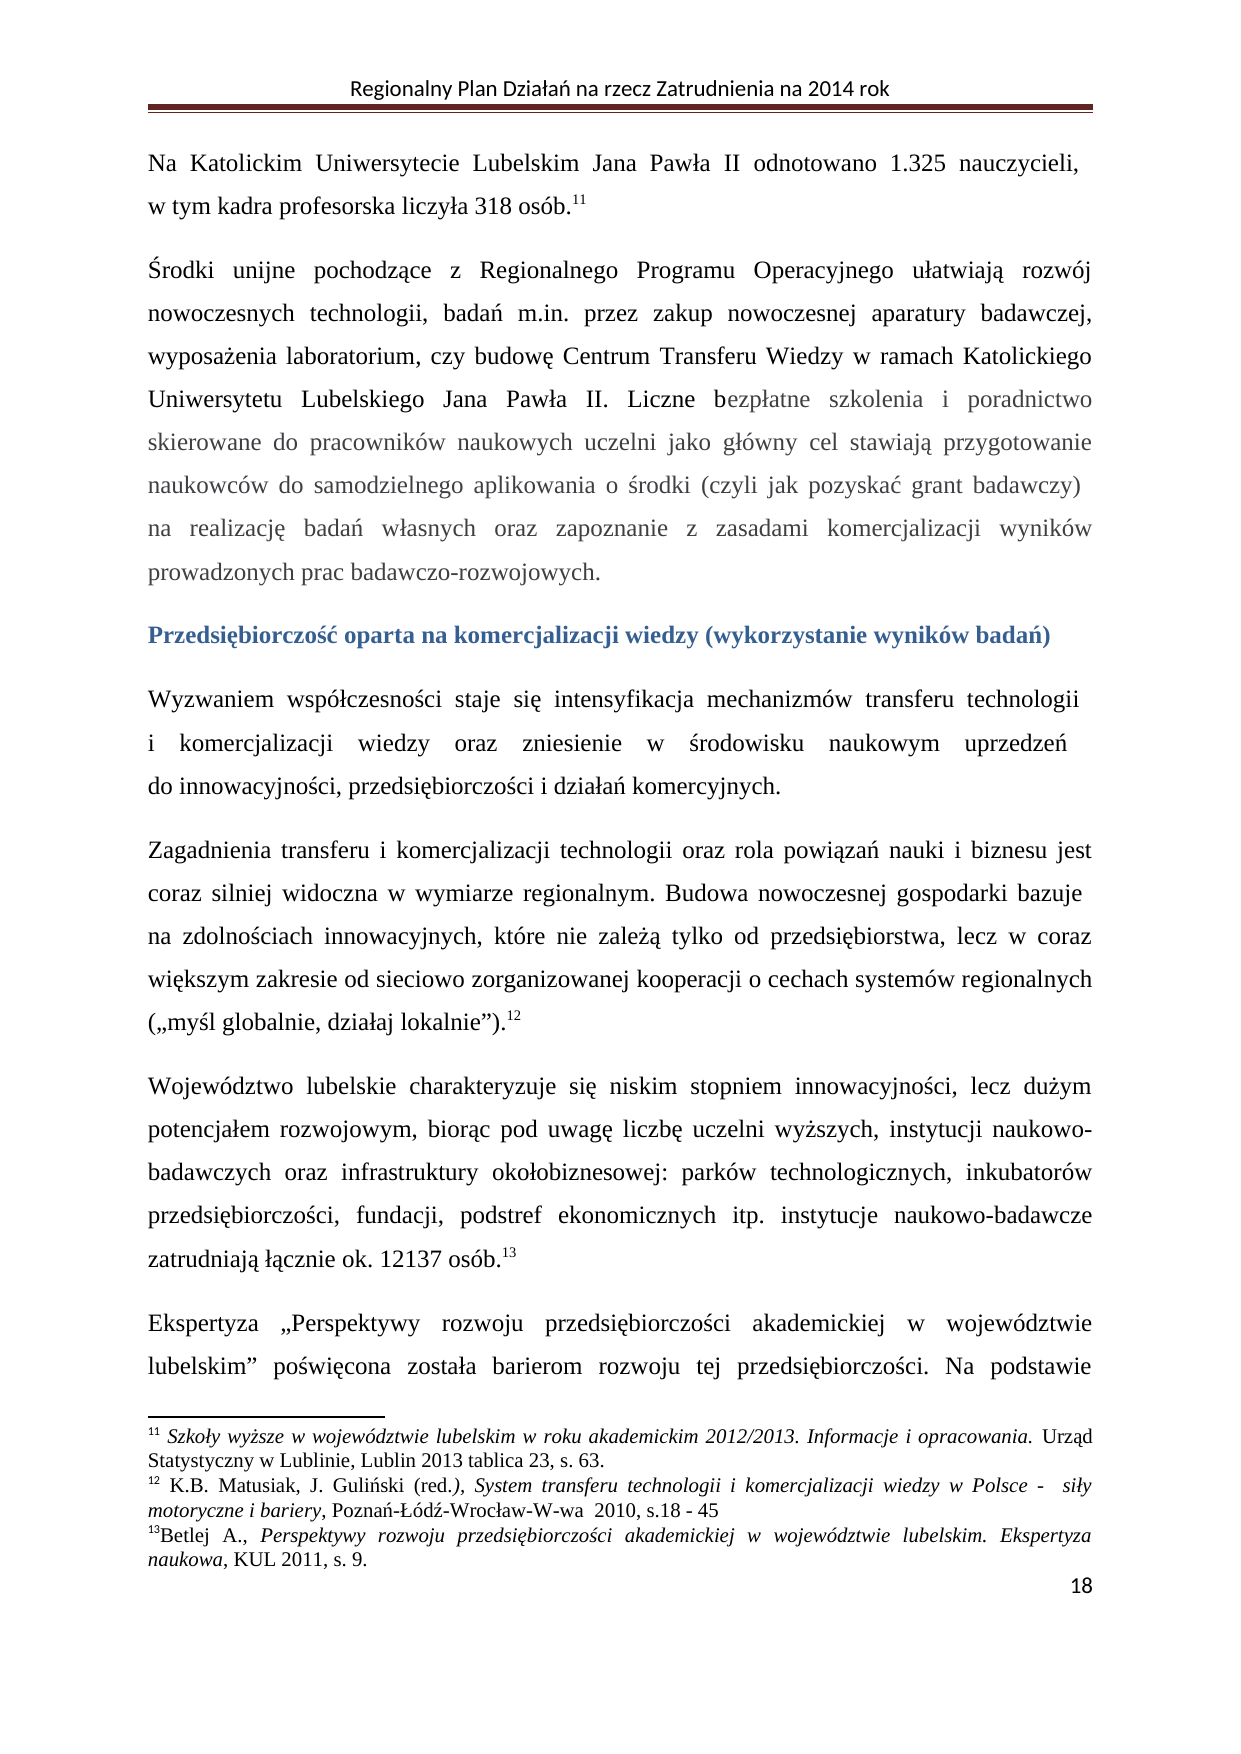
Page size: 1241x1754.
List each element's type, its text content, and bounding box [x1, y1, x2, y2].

text Województwo lubelskie charakteryzuje się niskim stopniem innowacyjności, lecz dużym potencjałem rozwojowym, biorąc pod uwagę liczbę uczelni wyższych, instytucji naukowo-badawczych oraz infrastruktury okołobiznesowej: parków technologicznych, inkubatorów przedsiębiorczości, fundacji, podstref ekonomicznych itp. instytucje naukowo-badawcze zatrudniają łącznie ok. 12137 osób. [148, 1071, 1093, 1272]
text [148, 1308, 1093, 1379]
text Środki unijne pochodzące z Regionalnego Programu Operacyjnego ułatwiają rozwój nowoczesnych technologii, badań m.in. przez zakup nowoczesnej aparatury badawczej, wyposażenia laboratorium, czy budowę Centrum Transferu Wiedzy w ramach Katolickiego Uniwersytetu Lubelskiego Jana Pawła II. Liczne bezpłatne szkolenia i poradnictwo skierowane do pracowników naukowych uczelni jako główny cel stawiają przygotowanie naukowców do samodzielnego aplikowania o środki (czyli jak pozyskać grant badawczy) na realizację badań własnych oraz zapoznanie z zasadami komercjalizacji wyników prowadzonych prac badawczo-rozwojowych. [148, 255, 1093, 585]
text Wyzwaniem współczesności staje się intensyfikacja mechanizmów transferu technologii i komercjalizacji wiedzy oraz zniesienie w środowisku naukowym uprzedzeń do innowacyjności, przedsiębiorczości i działań komercyjnych. [148, 684, 1093, 799]
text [148, 148, 1093, 219]
text Przedsiębiorczość oparta na komercjalizacji wiedzy (wykorzystanie wyników badań) [148, 621, 1093, 649]
text Zagadnienia transferu i komercjalizacji technologii oraz rola powiązań nauki i biznesu jest coraz silniej widoczna w wymiarze regionalnym. Budowa nowoczesnej gospodarki bazuje na zdolnościach innowacyjnych, które nie zależą tylko od przedsiębiorstwa, lecz w coraz większym zakresie od sieciowo zorganizowanej kooperacji o cechach systemów regionalnych („myśl globalnie, działaj lokalnie”). [148, 835, 1093, 1036]
